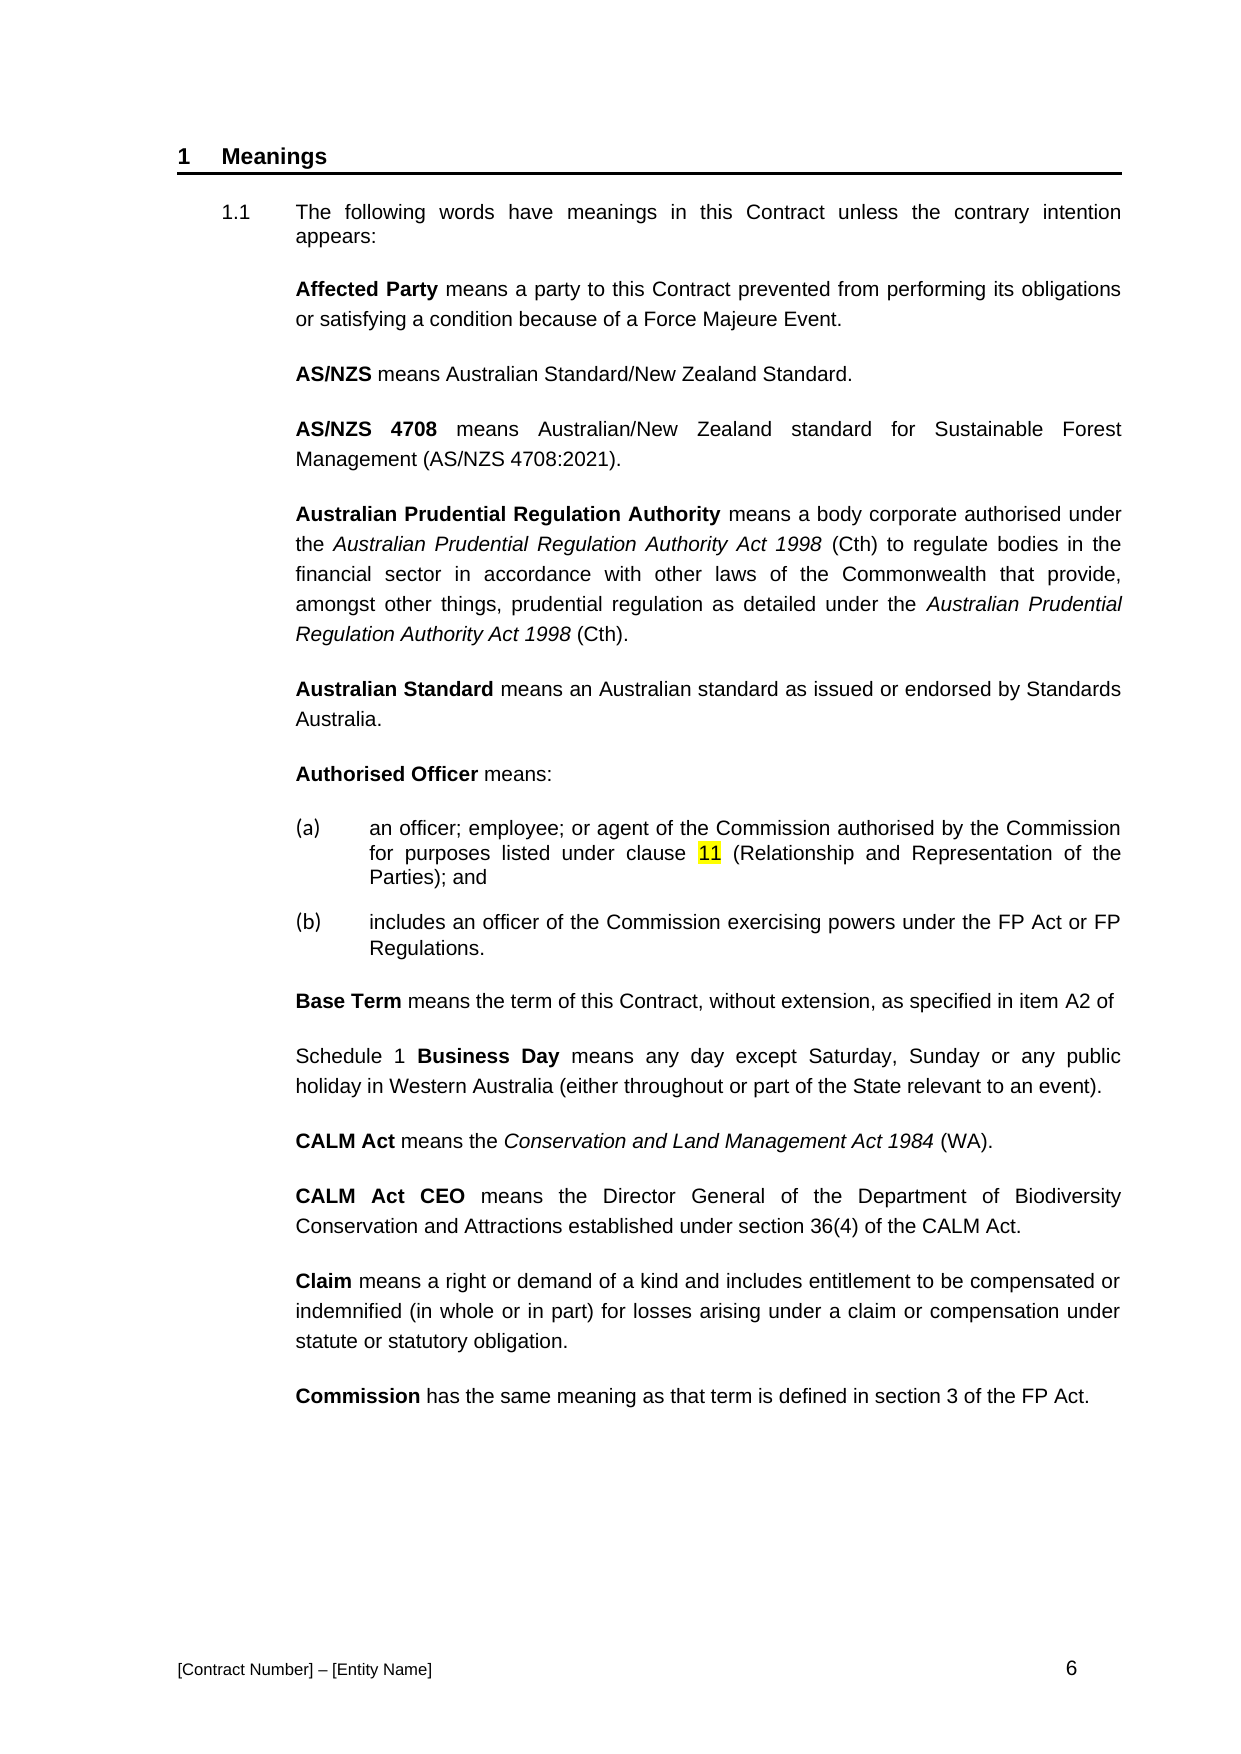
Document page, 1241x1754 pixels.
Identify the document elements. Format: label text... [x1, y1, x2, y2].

subtitle Meanings [177, 143, 1122, 172]
list an officer; employee; or agent of the Commission authorised by the Commission for purposes listed under clause 11 (Relationship and Representation of the Parties); and [295, 813, 1122, 888]
text Australian Prudential Regulation Authority means a body corporate authorised under the Australian Prudential Regulation Authority Act 1998 (Cth) to regulate bodies in the financial sector in accordance with other laws of the Commonwealth that provide, amongst other things, prudential regulation as detailed under the Australian Prudential Regulation Authority Act 1998 (Cth). [295, 498, 1122, 648]
text Authorised Officer means: [295, 758, 1122, 788]
list includes an officer of the Commission exercising powers under the FP Act or FP Regulations. [295, 907, 1122, 959]
text Business Day means any day except Saturday, Sunday or any public holiday in Western Australia (either throughout or part of the State relevant to an event). [295, 1039, 1122, 1099]
text CALM Act CEO means the Director General of the Department of Biodiversity Conservation and Attractions established under section 36(4) of the CALM Act. [295, 1179, 1122, 1239]
text The following words have meanings in this Contract unless the contrary intention appears: [221, 200, 1122, 248]
text Base Term means the term of this Contract, without extension, as specified in item A2 of Schedule 1 [295, 984, 1122, 1014]
text AS/NZS means Australian Standard/New Zealand Standard. [295, 358, 1122, 388]
text AS/NZS 4708 means Australian/New Zealand standard for Sustainable Forest Management (AS/NZS 4708:2021). [295, 413, 1122, 473]
text Australian Standard means an Australian standard as issued or endorsed by Standards Australia. [295, 673, 1122, 733]
text Commission has the same meaning as that term is defined in section 3 of the FP Act. [295, 1379, 1122, 1409]
text Affected Party means a party to this Contract prevented from performing its obligations or satisfying a condition because of a Force Majeure Event. [295, 273, 1122, 333]
text Claim means a right or demand of a kind and includes entitlement to be compensated or indemnified (in whole or in part) for losses arising under a claim or compensation under statute or statutory obligation. [295, 1264, 1122, 1354]
text CALM Act means the Conservation and Land Management Act 1984 (WA). [295, 1124, 1122, 1154]
